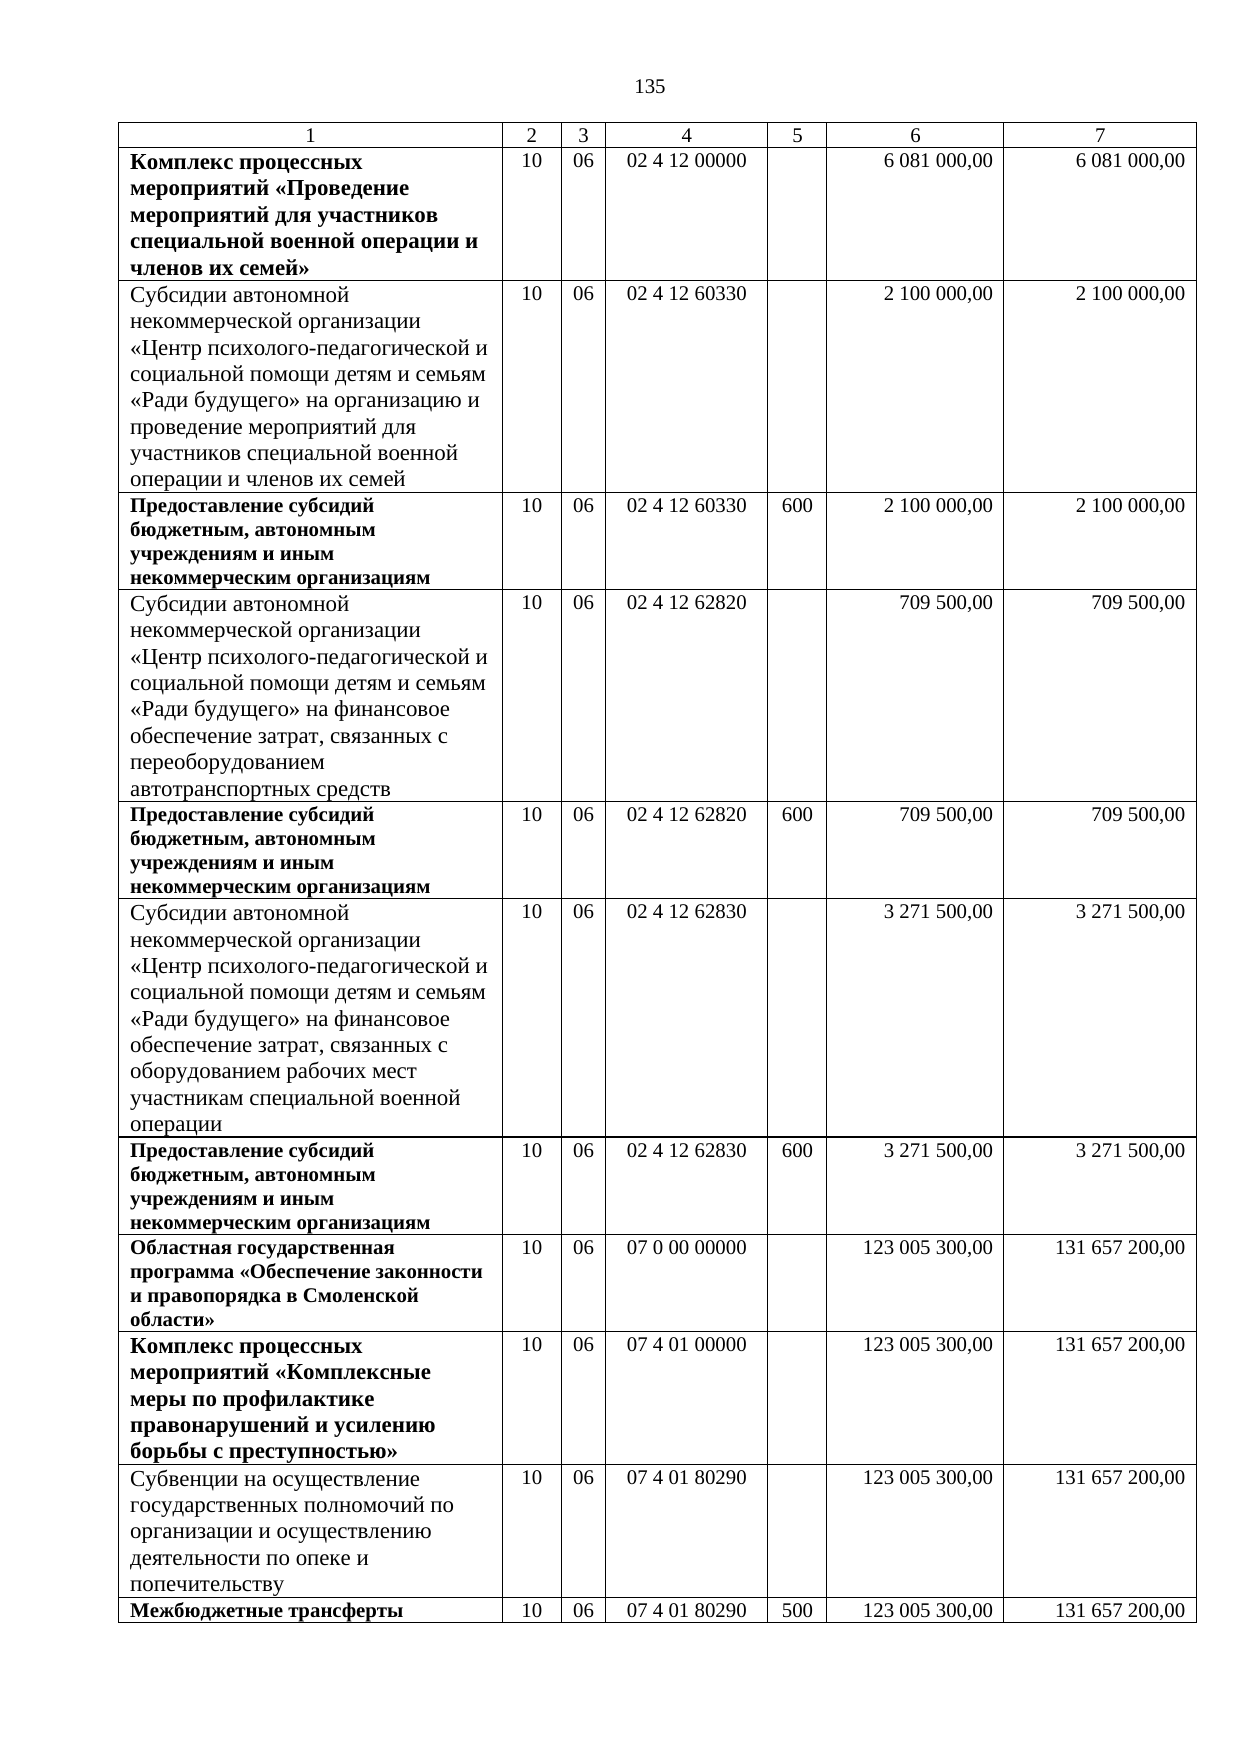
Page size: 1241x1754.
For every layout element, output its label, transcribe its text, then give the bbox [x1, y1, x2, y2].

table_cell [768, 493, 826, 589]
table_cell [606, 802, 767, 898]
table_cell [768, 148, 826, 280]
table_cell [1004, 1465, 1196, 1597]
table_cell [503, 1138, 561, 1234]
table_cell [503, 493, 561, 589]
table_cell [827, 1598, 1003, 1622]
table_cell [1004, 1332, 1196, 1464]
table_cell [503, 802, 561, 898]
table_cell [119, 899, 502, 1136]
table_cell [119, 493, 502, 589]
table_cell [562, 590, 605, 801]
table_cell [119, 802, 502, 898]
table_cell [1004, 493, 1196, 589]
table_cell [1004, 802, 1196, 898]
table_header 3 [562, 123, 605, 147]
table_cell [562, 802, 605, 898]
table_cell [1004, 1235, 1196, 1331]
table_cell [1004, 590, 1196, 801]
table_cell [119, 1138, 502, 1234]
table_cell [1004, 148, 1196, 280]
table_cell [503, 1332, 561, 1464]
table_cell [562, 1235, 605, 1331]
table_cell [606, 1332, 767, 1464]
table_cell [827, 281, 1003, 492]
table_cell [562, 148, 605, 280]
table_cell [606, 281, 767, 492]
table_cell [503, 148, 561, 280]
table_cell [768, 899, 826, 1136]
table_header 1 [119, 123, 502, 147]
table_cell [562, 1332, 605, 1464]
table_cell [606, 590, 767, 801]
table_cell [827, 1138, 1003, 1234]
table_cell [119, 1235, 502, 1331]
table_header 5 [768, 123, 826, 147]
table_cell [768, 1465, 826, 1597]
table_header 4 [606, 123, 767, 147]
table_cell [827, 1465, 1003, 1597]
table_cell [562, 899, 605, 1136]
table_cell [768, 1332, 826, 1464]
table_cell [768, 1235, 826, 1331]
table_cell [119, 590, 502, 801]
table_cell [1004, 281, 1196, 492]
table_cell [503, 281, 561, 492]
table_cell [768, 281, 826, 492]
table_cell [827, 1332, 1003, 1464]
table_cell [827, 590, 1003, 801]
table_header 7 [1004, 123, 1196, 147]
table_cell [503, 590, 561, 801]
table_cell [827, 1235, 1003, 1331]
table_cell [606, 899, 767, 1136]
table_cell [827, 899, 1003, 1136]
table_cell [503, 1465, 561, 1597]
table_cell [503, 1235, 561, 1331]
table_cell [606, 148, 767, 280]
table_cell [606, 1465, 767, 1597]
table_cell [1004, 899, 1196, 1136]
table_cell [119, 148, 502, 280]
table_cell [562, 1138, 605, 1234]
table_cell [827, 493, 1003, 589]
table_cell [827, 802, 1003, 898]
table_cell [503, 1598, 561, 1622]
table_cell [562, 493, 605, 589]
table_header 2 [503, 123, 561, 147]
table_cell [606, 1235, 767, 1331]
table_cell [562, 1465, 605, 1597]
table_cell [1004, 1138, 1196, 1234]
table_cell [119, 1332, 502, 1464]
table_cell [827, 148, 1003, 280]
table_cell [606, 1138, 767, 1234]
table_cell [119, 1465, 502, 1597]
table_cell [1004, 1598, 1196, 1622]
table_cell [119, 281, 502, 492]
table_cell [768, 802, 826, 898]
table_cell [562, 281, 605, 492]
table_header 6 [827, 123, 1003, 147]
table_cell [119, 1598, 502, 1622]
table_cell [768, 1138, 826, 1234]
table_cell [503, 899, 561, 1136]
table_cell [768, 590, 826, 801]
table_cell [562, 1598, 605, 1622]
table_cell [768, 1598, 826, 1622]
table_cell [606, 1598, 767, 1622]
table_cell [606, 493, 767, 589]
